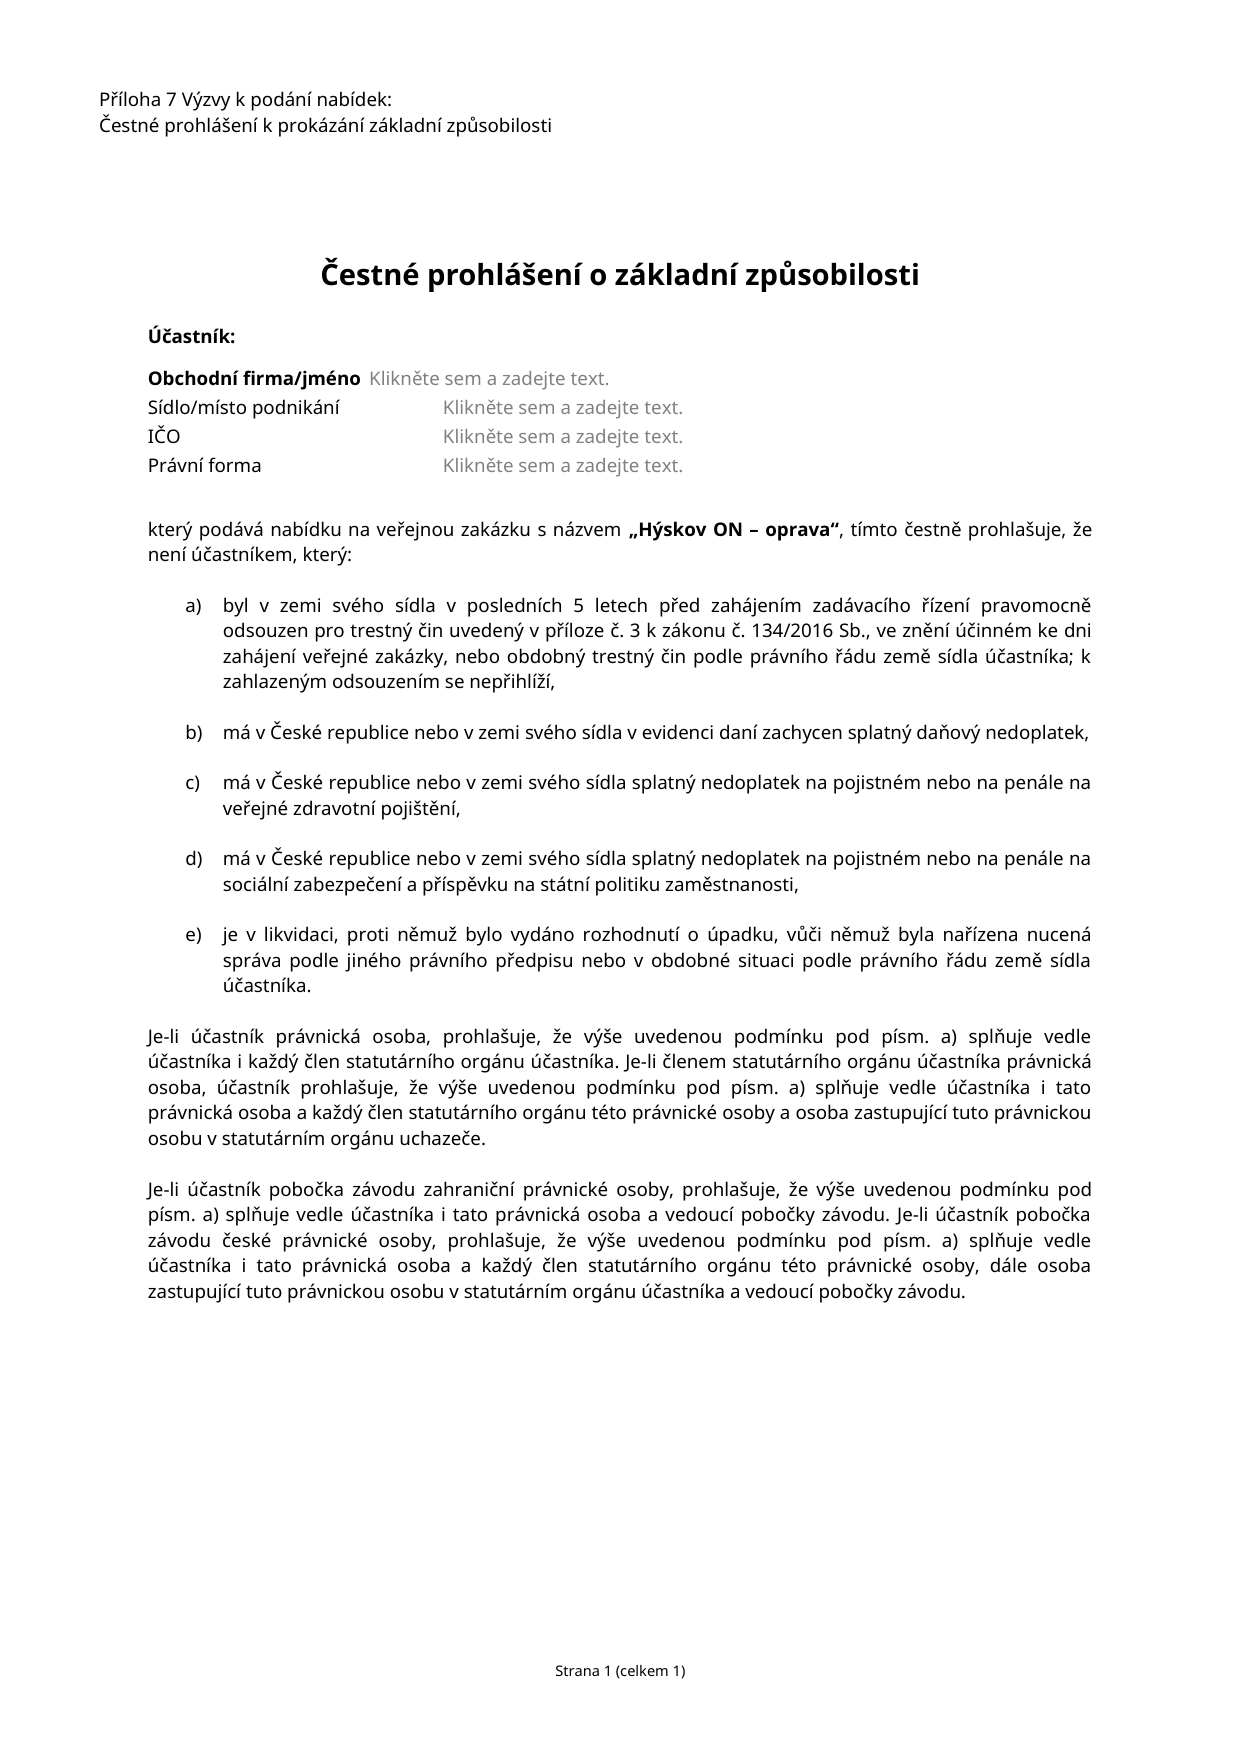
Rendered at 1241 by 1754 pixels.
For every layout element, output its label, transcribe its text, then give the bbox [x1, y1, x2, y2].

list má v České republice nebo v zemi svého sídla splatný nedoplatek na pojistném nebo na penále na sociální zabezpečení a příspěvku na státní politiku zaměstnanosti, [185, 846, 1093, 897]
list má v České republice nebo v zemi svého sídla v evidenci daní zachycen splatný daňový nedoplatek, [185, 719, 1093, 744]
text Právní forma [148, 449, 1093, 478]
text Je-li účastník pobočka závodu zahraniční právnické osoby, prohlašuje, že výše uvedenou podmínku pod písm. a) splňuje vedle účastníka i tato právnická osoba a vedoucí pobočky závodu. Je-li účastník pobočka závodu české právnické osoby, prohlašuje, že výše uvedenou podmínku pod písm. a) splňuje vedle účastníka i tato právnická osoba a každý člen statutárního orgánu této právnické osoby, dále osoba zastupující tuto právnickou osobu v statutárním orgánu účastníka a vedoucí pobočky závodu. [148, 1176, 1093, 1304]
text Účastník: [148, 318, 1093, 349]
list má v České republice nebo v zemi svého sídla splatný nedoplatek na pojistném nebo na penále na veřejné zdravotní pojištění, [185, 769, 1093, 821]
text Je-li účastník právnická osoba, prohlašuje, že výše uvedenou podmínku pod písm. a) splňuje vedle účastníka i každý člen statutárního orgánu účastníka. Je-li členem statutárního orgánu účastníka právnická osoba, účastník prohlašuje, že výše uvedenou podmínku pod písm. a) splňuje vedle účastníka i tato právnická osoba a každý člen statutárního orgánu této právnické osoby a osoba zastupující tuto právnickou osobu v statutárním orgánu uchazeče. [148, 1023, 1093, 1151]
text IČO [148, 420, 1093, 449]
list je v likvidaci, proti němuž bylo vydáno rozhodnutí o úpadku, vůči němuž byla nařízena nucená správa podle jiného právního předpisu nebo v obdobné situaci podle právního řádu země sídla účastníka. [185, 922, 1093, 998]
text který podává nabídku na veřejnou zakázku s názvem „Hýskov ON – oprava“, tímto čestně prohlašuje, že není účastníkem, který: [148, 516, 1093, 567]
text Obchodní firma/jméno [148, 362, 1093, 391]
list byl v zemi svého sídla v posledních 5 letech před zahájením zadávacího řízení pravomocně odsouzen pro trestný čin uvedený v příloze č. 3 k zákonu č. 134/2016 Sb., ve znění účinném ke dni zahájení veřejné zakázky, nebo obdobný trestný čin podle právního řádu země sídla účastníka; k zahlazeným odsouzením se nepřihlíží, [185, 592, 1093, 694]
title Čestné prohlášení o základní způsobilosti [148, 254, 1093, 293]
text Sídlo/místo podnikání [148, 391, 1093, 420]
